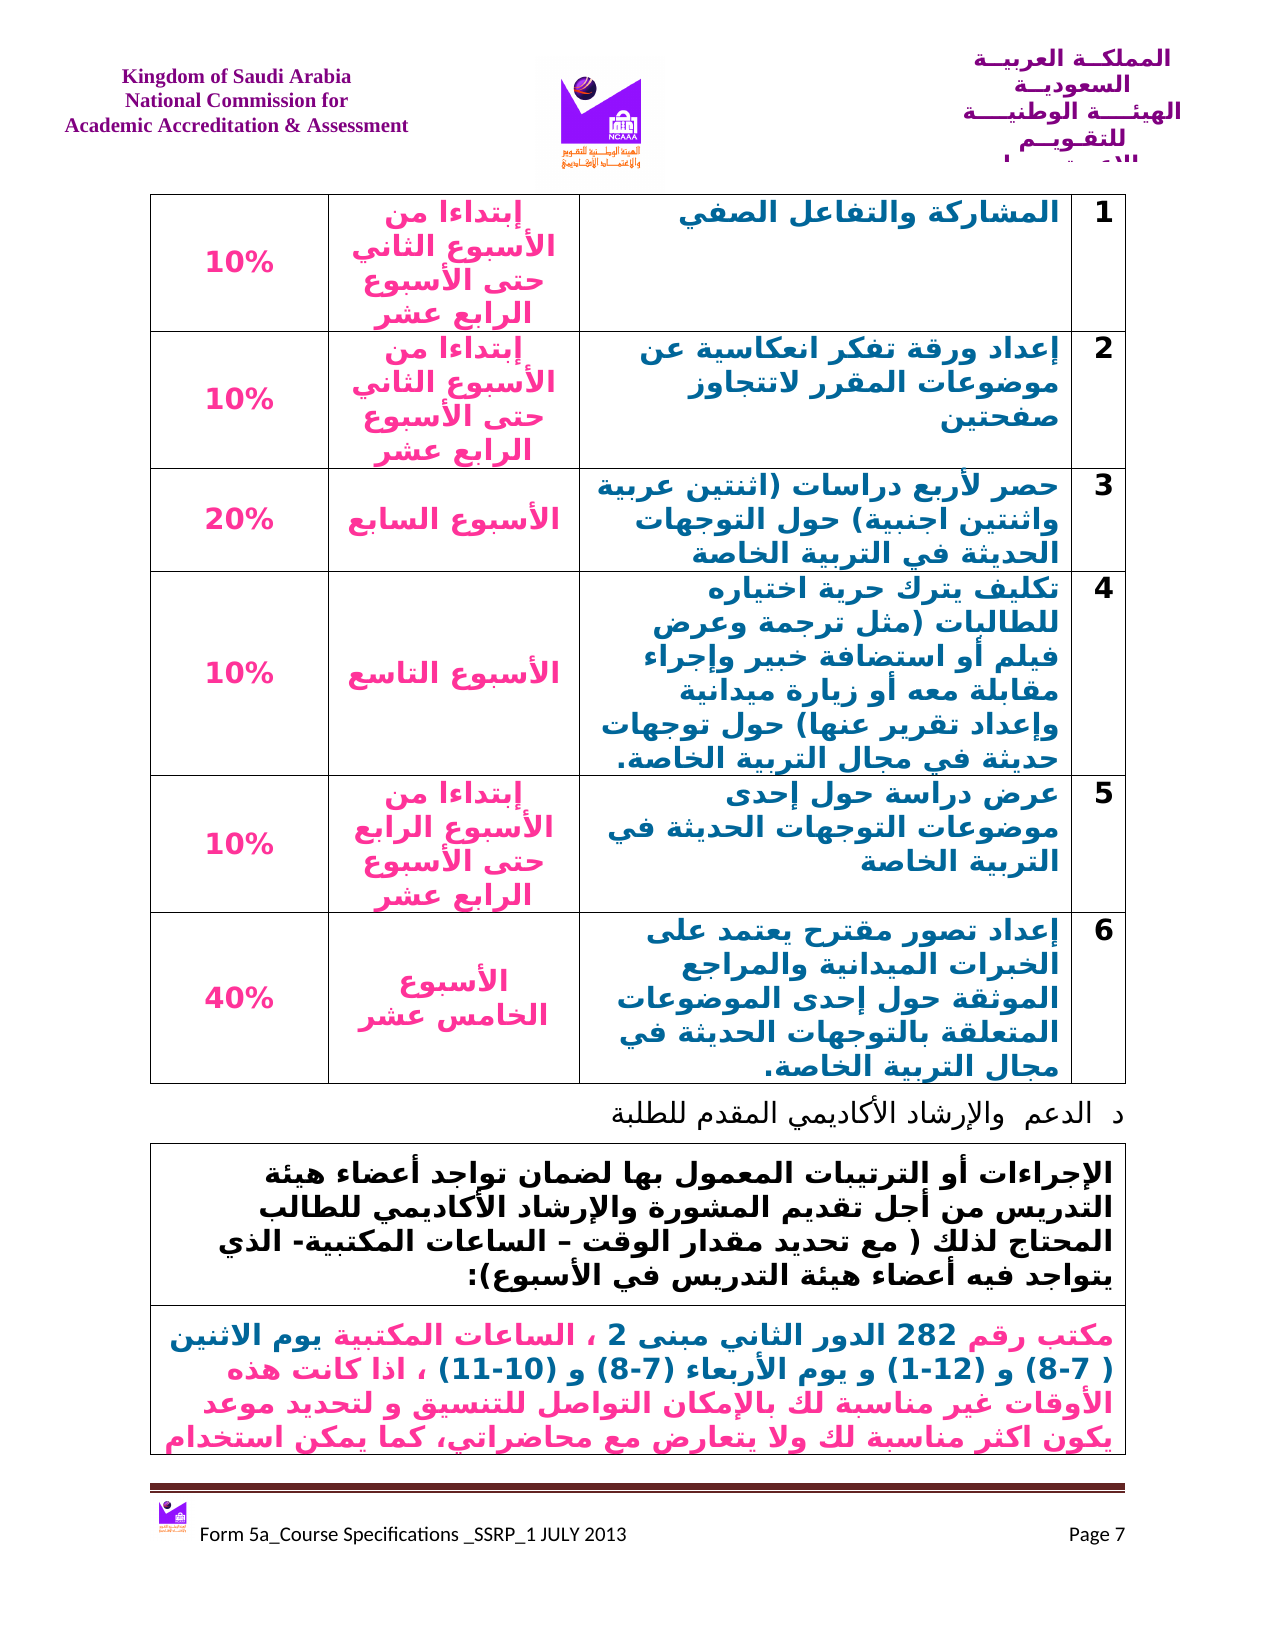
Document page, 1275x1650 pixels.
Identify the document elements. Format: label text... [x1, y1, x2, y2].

table_cell تكليف يترك حرية اختياره للطالبات (مثل ترجمة وعرض فيلم أو استضافة خبير وإجراء مقابلة معه أو زيارة ميدانية وإعداد تقرير عنها) حول توجهات حديثة في مجال التربية الخاصة. [580, 572, 1071, 775]
table_cell 10% [151, 195, 328, 331]
table_cell 10% [151, 572, 328, 775]
table_cell الأسبوع الخامس عشر [329, 913, 579, 1083]
picture [535, 56, 665, 194]
table_cell إبتداءا من الأسبوع الثاني حتى الأسبوع الرابع عشر [329, 195, 579, 331]
table_cell حصر لأربع دراسات (اثنتين عربية واثنتين اجنبية) حول التوجهات الحديثة في التربية الخاصة [580, 469, 1071, 571]
table_cell 4 [1072, 572, 1125, 775]
table_cell الأسبوع التاسع [329, 572, 579, 775]
table_cell إبتداءا من الأسبوع الرابع حتى الأسبوع الرابع عشر [329, 776, 579, 912]
table_cell عرض دراسة حول إحدى موضوعات التوجهات الحديثة في التربية الخاصة [580, 776, 1071, 912]
text د الدعم والإرشاد الأكاديمي المقدم للطلبة [150, 1097, 1125, 1131]
table_cell 5 [1072, 776, 1125, 912]
table_cell إعداد تصور مقترح يعتمد على الخبرات الميدانية والمراجع الموثقة حول إحدى الموضوعات المتعلقة بالتوجهات الحديثة في مجال التربية الخاصة. [580, 913, 1071, 1083]
table_cell 3 [1072, 469, 1125, 571]
table_cell 40% [151, 913, 328, 1083]
table_cell 10% [151, 776, 328, 912]
table_cell 1 [1072, 195, 1125, 331]
table_cell 2 [1072, 332, 1125, 468]
table_cell 10% [151, 332, 328, 468]
picture [150, 1494, 195, 1541]
table_cell إبتداءا من الأسبوع الثاني حتى الأسبوع الرابع عشر [329, 332, 579, 468]
table_header الإجراءات أو الترتيبات المعمول بها لضمان تواجد أعضاء هيئة التدريس من أجل تقديم المشورة والإرشاد الأكاديمي للطالب المحتاج لذلك ( مع تحديد مقدار الوقت – الساعات المكتبية- الذي يتواجد فيه أعضاء هيئة التدريس في الأسبوع): [151, 1144, 1125, 1305]
table_cell 20% [151, 469, 328, 571]
table_cell 6 [1072, 913, 1125, 1083]
table_cell المشاركة والتفاعل الصفي [580, 195, 1071, 331]
table_cell الأسبوع السابع [329, 469, 579, 571]
table_cell إعداد ورقة تفكر انعكاسية عن موضوعات المقرر لاتتجاوز صفحتين [580, 332, 1071, 468]
